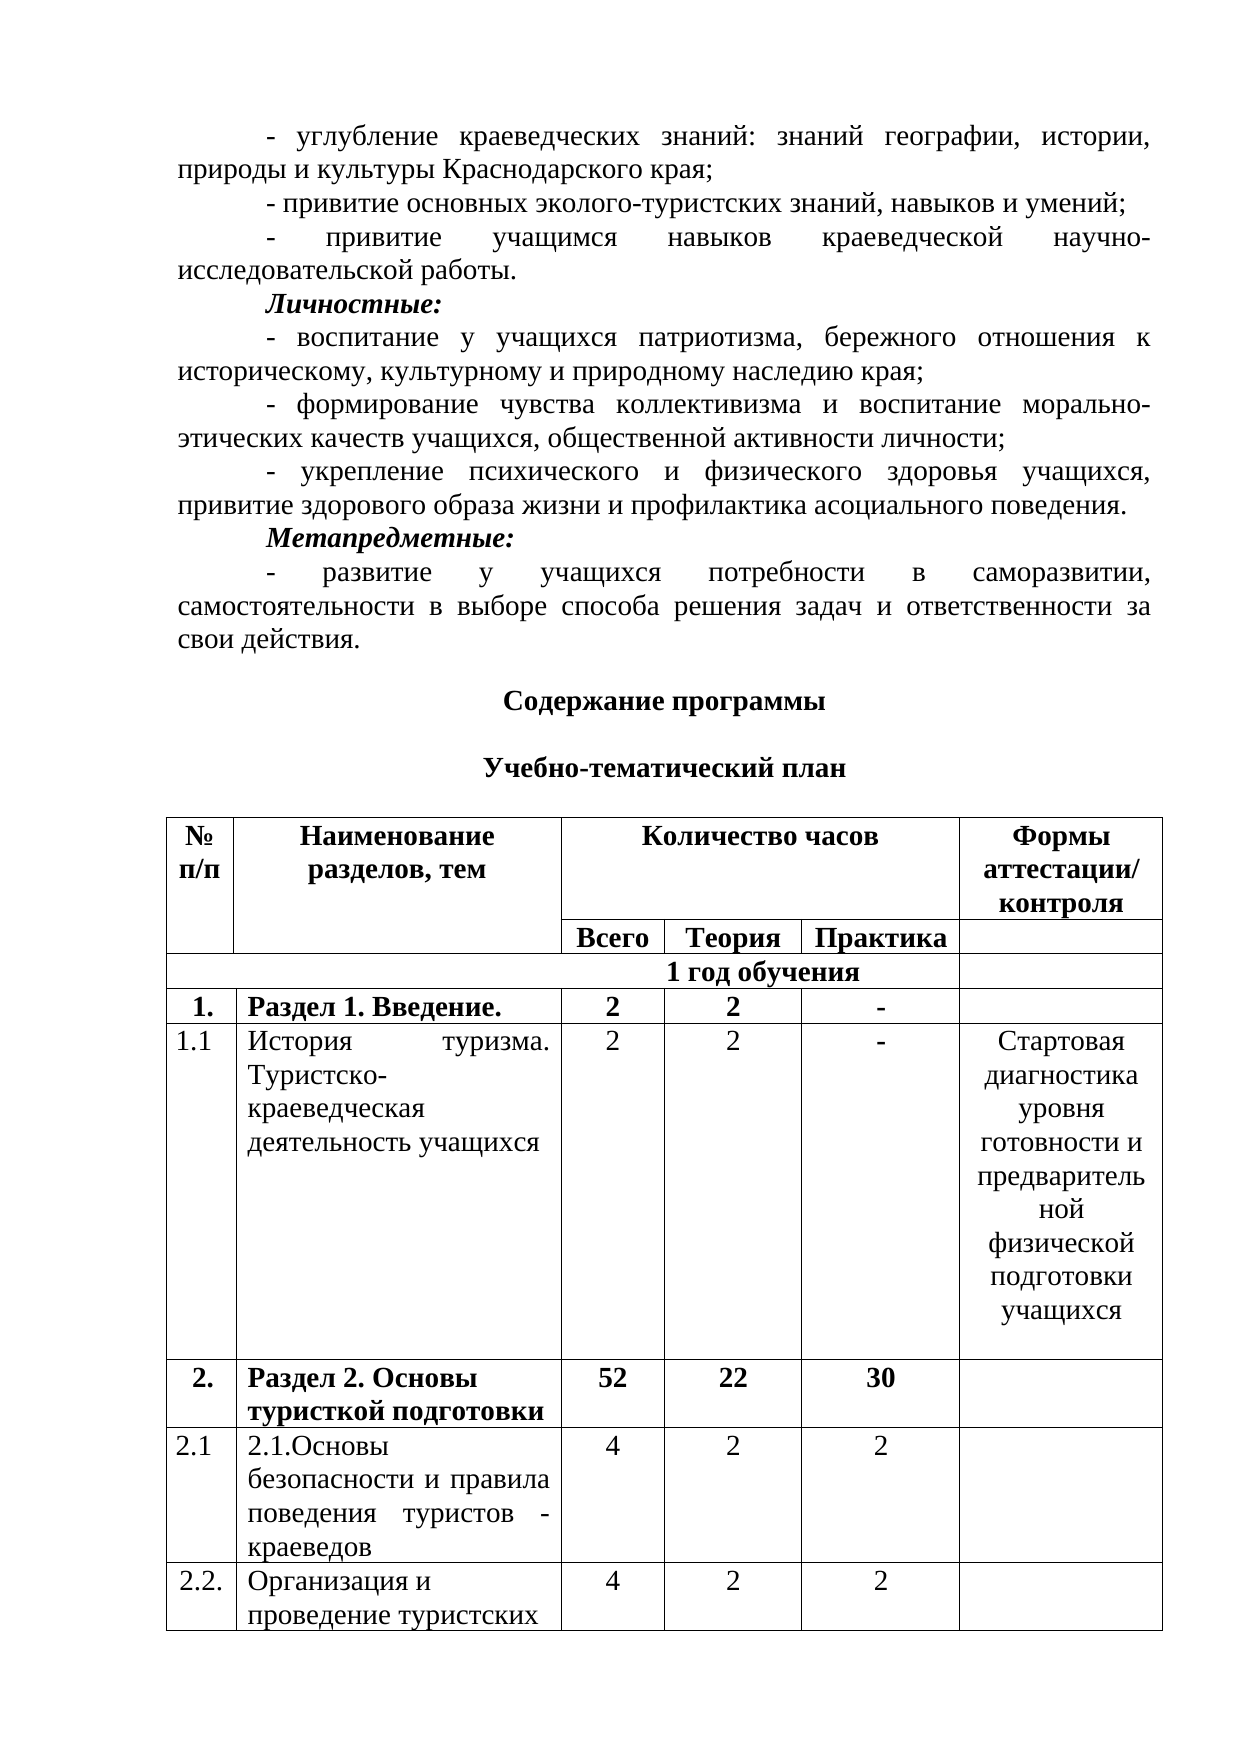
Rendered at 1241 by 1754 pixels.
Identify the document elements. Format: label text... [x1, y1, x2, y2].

table_cell - [802, 1024, 959, 1359]
table_cell 2 [665, 989, 801, 1022]
table_cell 2 [562, 1024, 664, 1359]
table_cell Практика [802, 920, 959, 953]
table_cell Раздел 2. Основы туристкой подготовки [237, 1360, 561, 1427]
table_cell [960, 1360, 1162, 1427]
text - привитие основных эколого-туристских знаний, навыков и умений; [177, 185, 1152, 219]
text - углубление краеведческих знаний: знаний географии, истории, природы и культуры Краснодарского края; [177, 118, 1152, 185]
table_cell 2 [562, 989, 664, 1022]
table_cell 2.2. [167, 1563, 236, 1630]
text Учебно-тематический план [177, 750, 1152, 783]
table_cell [237, 1563, 561, 1630]
text - укрепление психического и физического здоровья учащихся, привитие здорового образа жизни и профилактика асоциального поведения. [177, 453, 1152, 521]
table_header Наименование разделов, тем [234, 818, 561, 953]
table_header № п/п [167, 818, 233, 953]
table_cell Стартовая диагностика уровня готовности и предварительной физической подготовки учащихся [960, 1024, 1162, 1359]
text Личностные: [177, 286, 1152, 319]
table_header Количество часов [562, 818, 959, 919]
table_cell [960, 989, 1162, 1022]
table_cell 2 [665, 1563, 801, 1630]
table_cell [167, 989, 236, 1022]
text - привитие учащимся навыков краеведческой научно-исследовательской работы. [177, 219, 1152, 286]
table_cell 30 [802, 1360, 959, 1427]
table_cell 52 [562, 1360, 664, 1427]
text - воспитание у учащихся патриотизма, бережного отношения к историческому, культурному и природному наследию края; [177, 319, 1152, 386]
table_cell 4 [562, 1563, 664, 1630]
table_cell 2.1 [167, 1428, 236, 1562]
table_cell - [802, 989, 959, 1022]
table_cell История туризма. Туристско-краеведческая деятельность учащихся [237, 1024, 561, 1359]
table_cell 22 [665, 1360, 801, 1427]
table_cell 2 [665, 1428, 801, 1562]
table_cell Раздел 1. Введение. [237, 989, 561, 1022]
text Метапредметные: [177, 521, 1152, 554]
table_cell [960, 1428, 1162, 1562]
table_cell [960, 920, 1162, 953]
table_cell [167, 1360, 236, 1427]
table_header Формы аттестации/ контроля [960, 818, 1162, 919]
table_cell 4 [562, 1428, 664, 1562]
text - формирование чувства коллективизма и воспитание морально-этических качеств учащихся, общественной активности личности; [177, 386, 1152, 453]
table_cell 2 [665, 1024, 801, 1359]
table_cell 2 [802, 1428, 959, 1562]
table_cell Теория [665, 920, 801, 953]
table_cell [960, 1563, 1162, 1630]
table_cell 1 год обучения [167, 954, 959, 988]
text Содержание программы [177, 683, 1152, 716]
text - развитие у учащихся потребности в саморазвитии, самостоятельности в выборе способа решения задач и ответственности за свои действия. [177, 554, 1152, 655]
table_cell 1.1 [167, 1024, 236, 1359]
table_cell 2 [802, 1563, 959, 1630]
table_cell Всего [562, 920, 664, 953]
table_cell [960, 954, 1162, 988]
